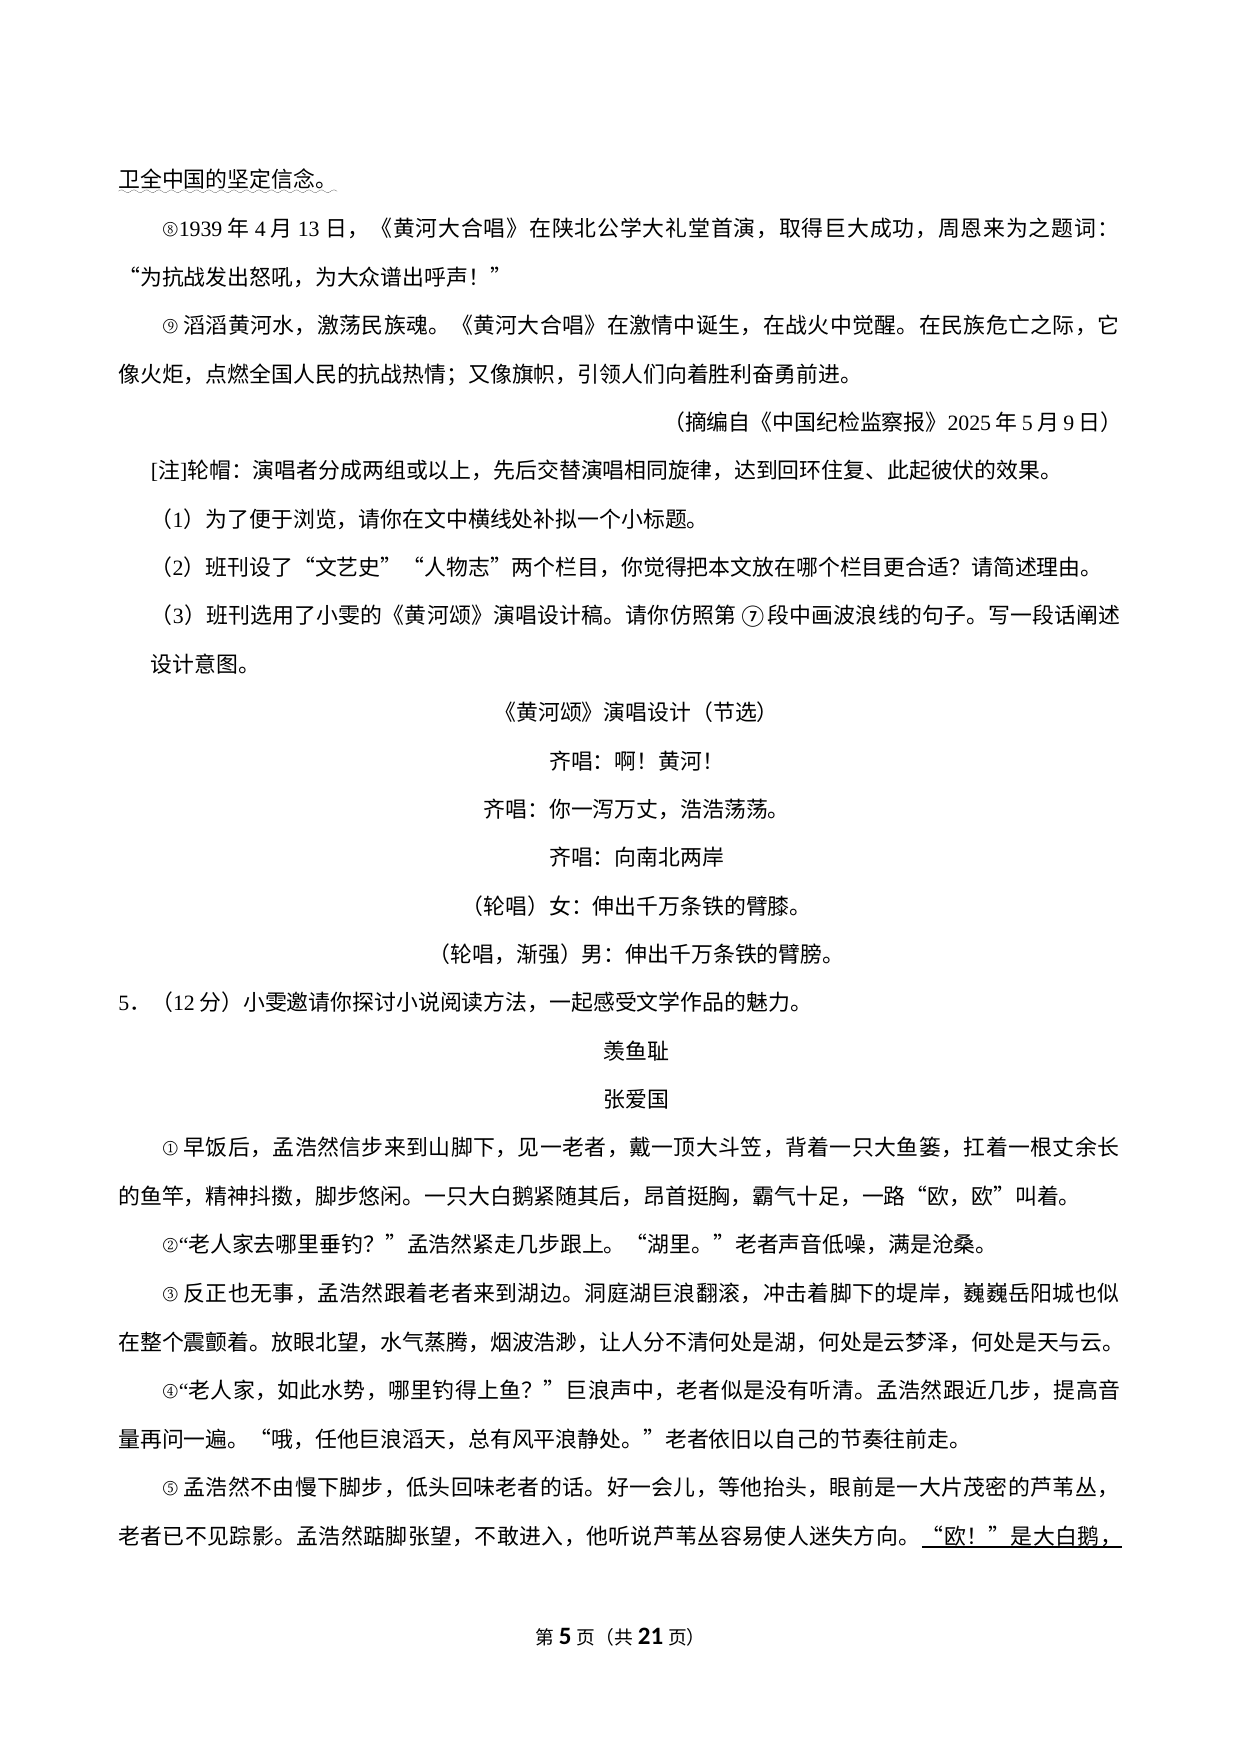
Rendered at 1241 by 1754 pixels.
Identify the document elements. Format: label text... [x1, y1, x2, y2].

text （1）为了便于浏览，请你在文中横线处补拟一个小标题。 [151, 501, 1122, 534]
text 5．（12分）小雯邀请你探讨小说阅读方法，一起感受文学作品的魅力。 [118, 985, 1122, 1017]
text ②“老人家去哪里垂钓？”孟浩然紧走几步跟上。“湖里。”老者声音低噪，满是沧桑。 [118, 1227, 1122, 1259]
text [118, 1469, 1122, 1551]
text ①早饭后，孟浩然信步来到山脚下，见一老者，戴一顶大斗笠，背着一只大鱼篓，扛着一根丈余长的鱼竿，精神抖擞，脚步悠闲。一只大白鹅紧随其后，昂首挺胸，霸气十足，一路“欧，欧”叫着。 [118, 1130, 1122, 1211]
text （2）班刊设了“文艺史”“人物志”两个栏目，你觉得把本文放在哪个栏目更合适？请简述理由。 [151, 549, 1122, 582]
text ③反正也无事，孟浩然跟着老者来到湖边。洞庭湖巨浪翻滚，冲击着脚下的堤岸，巍巍岳阳城也似在整个震颤着。放眼北望，水气蒸腾，烟波浩渺，让人分不清何处是湖，何处是云梦泽，何处是天与云。 [118, 1275, 1122, 1357]
text （轮唱，渐强）男：伸出千万条铁的臂膀。 [151, 937, 1122, 969]
text 齐唱：你一泻万丈，浩浩荡荡。 [151, 792, 1122, 824]
text （摘编自《中国纪检监察报》2025年5月9日） [151, 404, 1122, 437]
text 《黄河颂》演唱设计（节选） [151, 695, 1122, 727]
text ④“老人家，如此水势，哪里钓得上鱼？”巨浪声中，老者似是没有听清。孟浩然跟近几步，提高音量再问一遍。“哦，任他巨浪滔天，总有风平浪静处。”老者依旧以自己的节奏往前走。 [118, 1372, 1122, 1454]
text （3）班刊选用了小雯的《黄河颂》演唱设计稿。请你仿照第⑦段中画波浪线的句子。写一段话阐述设计意图。 [151, 598, 1122, 679]
text ⑨滔滔黄河水，激荡民族魂。《黄河大合唱》在激情中诞生，在战火中觉醒。在民族危亡之际，它像火炬，点燃全国人民的抗战热情；又像旗帜，引领人们向着胜利奋勇前进。 [118, 307, 1122, 389]
text 齐唱：啊！黄河！ [151, 743, 1122, 776]
text 齐唱：向南北两岸 [151, 840, 1122, 872]
text ⑧1939年4月13日，《黄河大合唱》在陕北公学大礼堂首演，取得巨大成功，周恩来为之题词：“为抗战发出怒吼，为大众谱出呼声！” [118, 210, 1122, 292]
text （轮唱）女：伸出千万条铁的臂膝。 [151, 888, 1122, 921]
text 羡鱼耻 [151, 1033, 1122, 1066]
text [注]轮帽：演唱者分成两组或以上，先后交替演唱相同旋律，达到回环住复、此起彼伏的效果。 [151, 453, 1122, 485]
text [118, 162, 1122, 194]
text 张爱国 [151, 1082, 1122, 1114]
